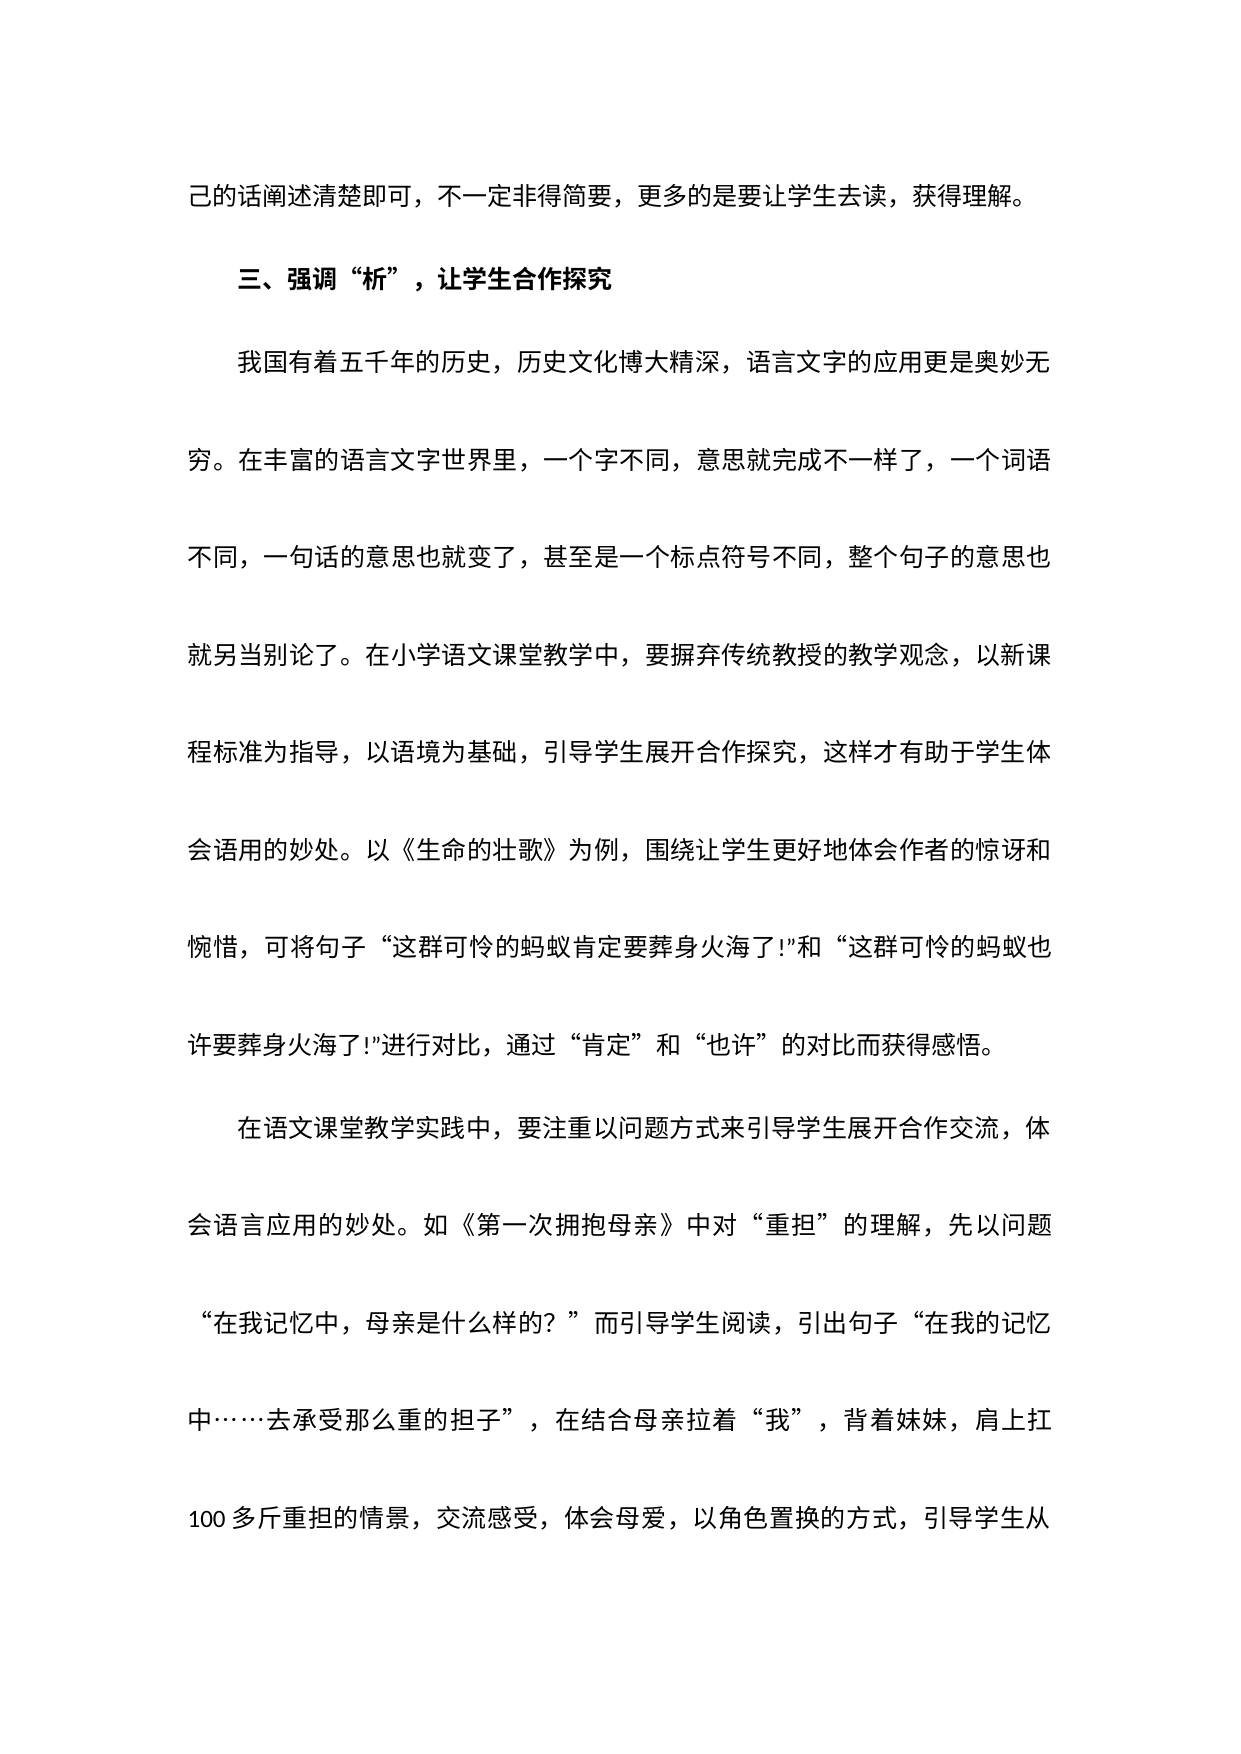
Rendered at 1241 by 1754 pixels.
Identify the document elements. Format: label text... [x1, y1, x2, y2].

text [187, 162, 1053, 227]
text 三、强调“析”，让学生合作探究 [187, 245, 1053, 310]
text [187, 1094, 1053, 1549]
text 我国有着五千年的历史，历史文化博大精深，语言文字的应用更是奥妙无穷。在丰富的语言文字世界里，一个字不同，意思就完成不一样了，一个词语不同，一句话的意思也就变了，甚至是一个标点符号不同，整个句子的意思也就另当别论了。在小学语文课堂教学中，要摒弃传统教授的教学观念，以新课程标准为指导，以语境为基础，引导学生展开合作探究，这样才有助于学生体会语用的妙处。以《生命的壮歌》为例，围绕让学生更好地体会作者的惊讶和惋惜，可将句子“这群可怜的蚂蚁肯定要葬身火海了!”和“这群可怜的蚂蚁也许要葬身火海了!”进行对比，通过“肯定”和“也许”的对比而获得感悟。 [187, 328, 1053, 1076]
